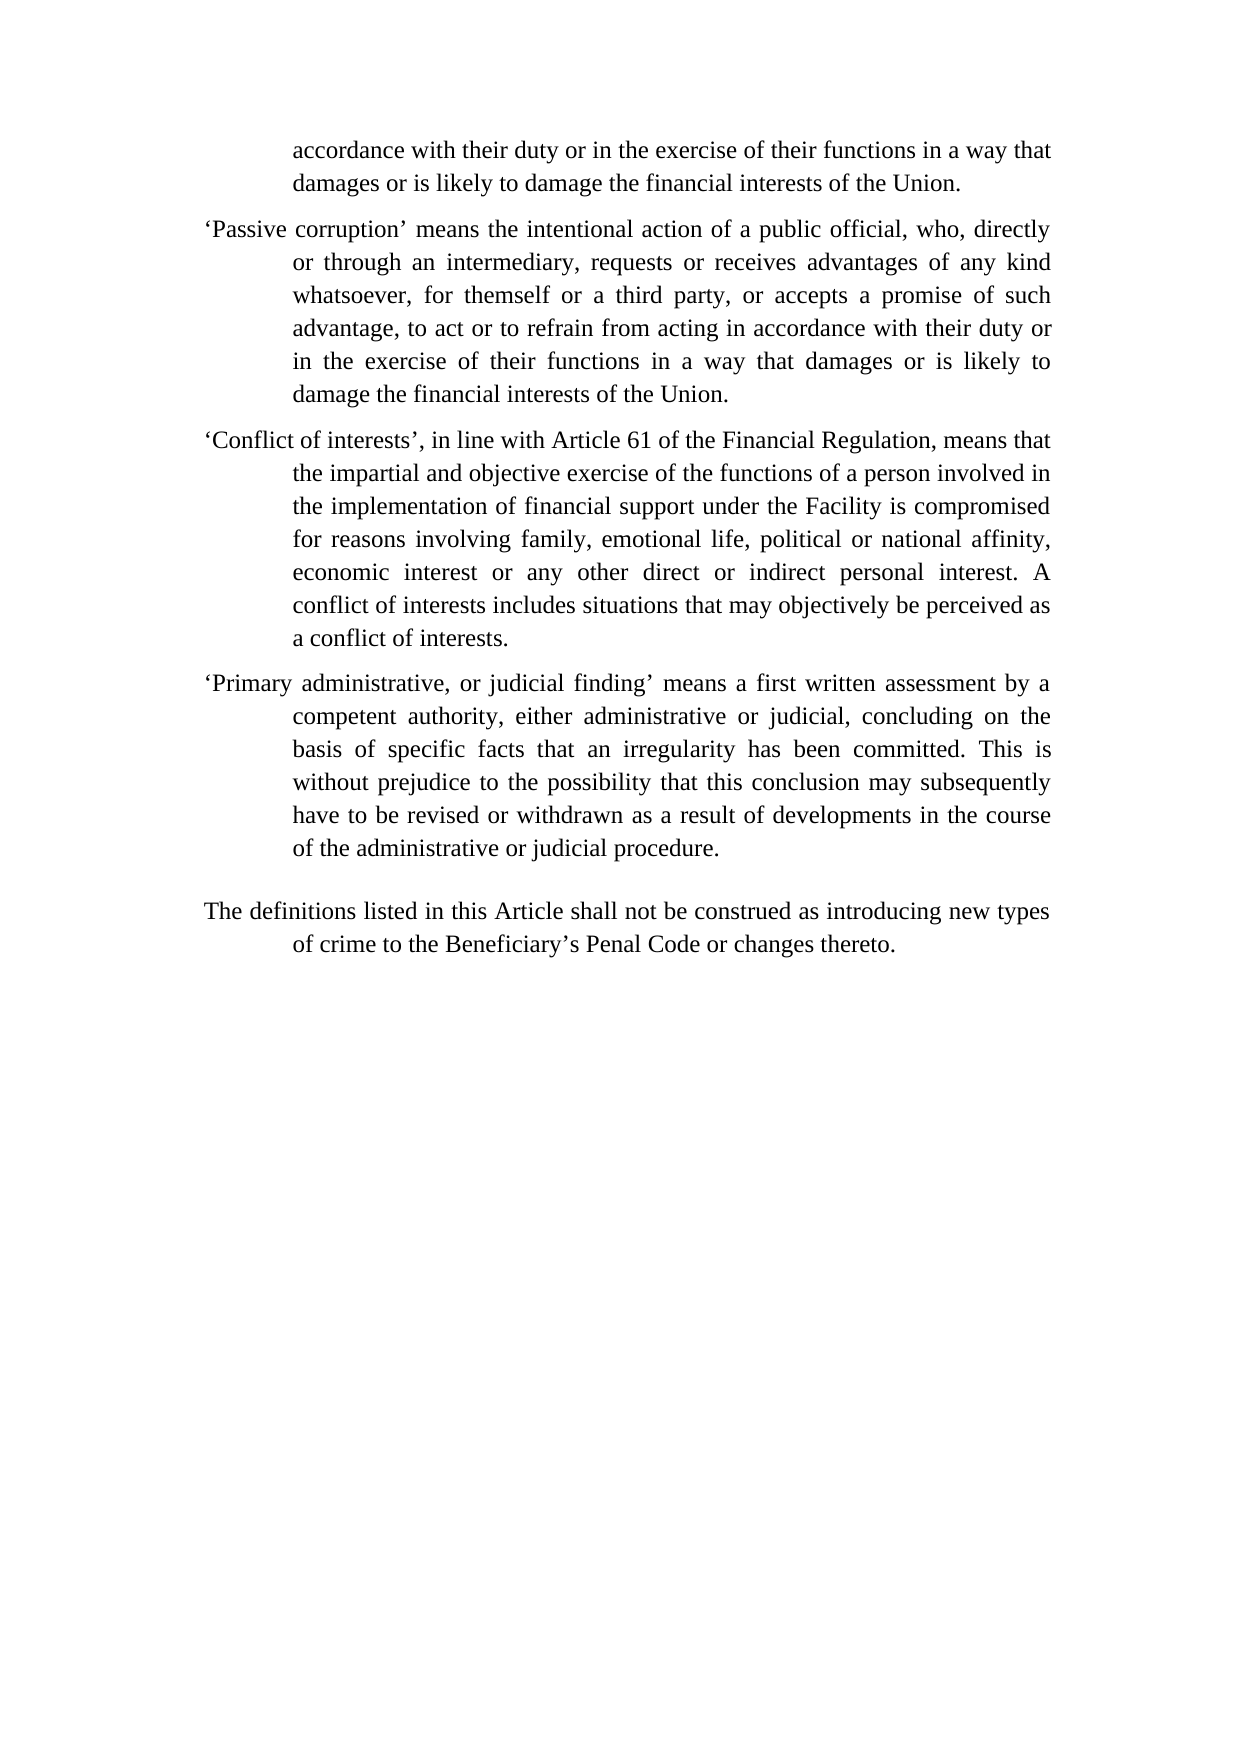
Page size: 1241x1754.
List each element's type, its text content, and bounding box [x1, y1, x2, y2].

text ‘Conflict of interests’, in line with Article 61 of the Financial Regulation, means that the impartial and objective exercise of the functions of a person involved in the implementation of financial support under the Facility is compromised for reasons involving family, emotional life, political or national affinity, economic interest or any other direct or indirect personal interest. A conflict of interests includes situations that may objectively be perceived as a conflict of interests. [203, 425, 1051, 652]
text The definitions listed in this Article shall not be construed as introducing new types of crime to the Beneficiary’s Penal Code or changes thereto. [203, 896, 1051, 958]
text accordance with their duty or in the exercise of their functions in a way that damages or is likely to damage the financial interests of the Union. [292, 136, 1052, 197]
text ‘Primary administrative, or judicial finding’ means a first written assessment by a competent authority, either administrative or judicial, concluding on the basis of specific facts that an irregularity has been committed. This is without prejudice to the possibility that this conclusion may subsequently have to be revised or withdrawn as a result of developments in the course of the administrative or judicial procedure. [203, 668, 1052, 862]
text ‘Passive corruption’ means the intentional action of a public official, who, directly or through an intermediary, requests or receives advantages of any kind whatsoever, for themself or a third party, or accepts a promise of such advantage, to act or to refrain from acting in accordance with their duty or in the exercise of their functions in a way that damages or is likely to damage the financial interests of the Union. [203, 214, 1052, 408]
